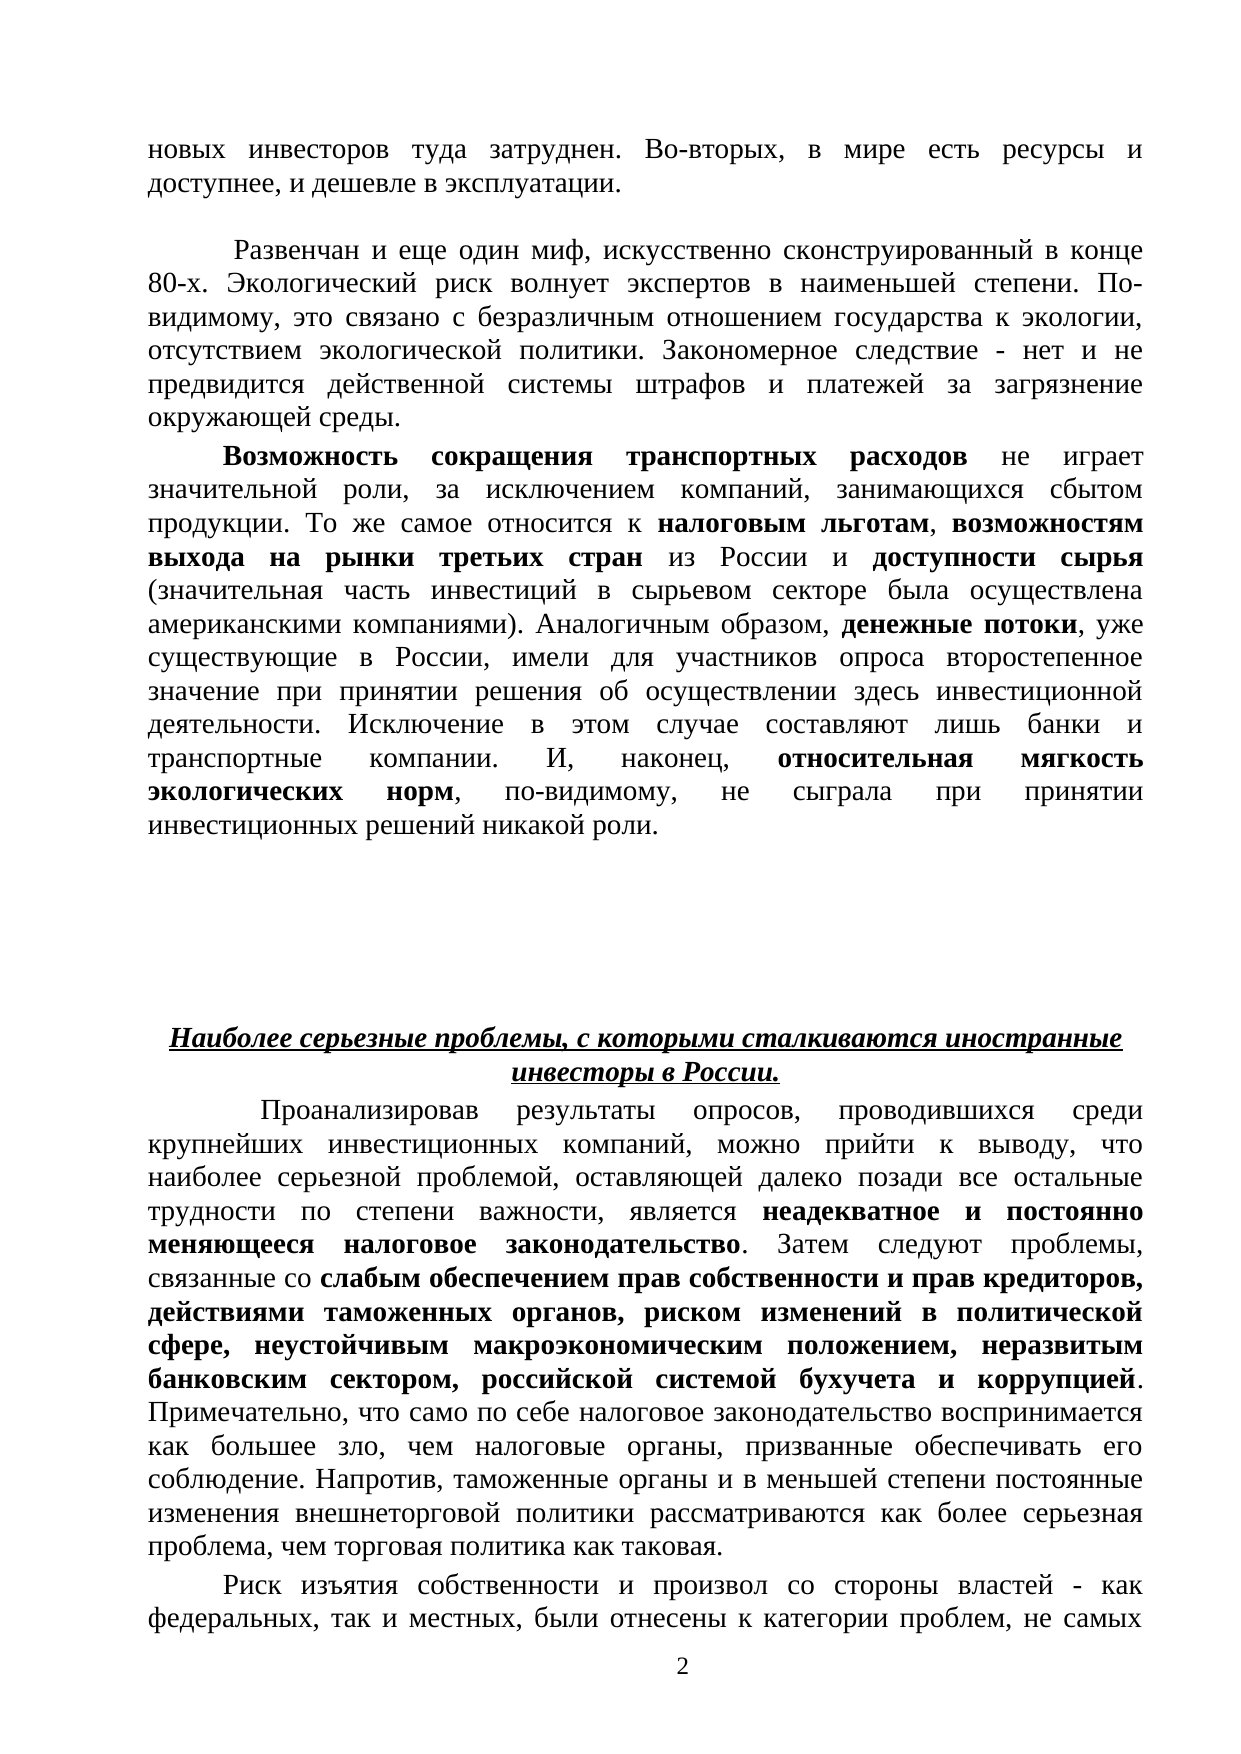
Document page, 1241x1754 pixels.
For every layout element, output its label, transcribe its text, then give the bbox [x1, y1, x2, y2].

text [148, 1567, 1144, 1634]
text Развенчан и еще один миф, искусственно сконструированный в конце 80-х. Экологический риск волнует экспертов в наименьшей степени. По-видимому, это связано с безразличным отношением государства к экологии, отсутствием экологической политики. Закономерное следствие - нет и не предвидится действенной системы штрафов и платежей за загрязнение окружающей среды. [148, 232, 1144, 433]
text Проанализировав результаты опросов, проводившихся среди крупнейших инвестиционных компаний, можно прийти к выводу, что наиболее серьезной проблемой, оставляющей далеко позади все остальные трудности по степени важности, является неадекватное и постоянно меняющееся налоговое законодательство. Затем следуют проблемы, связанные со слабым обеспечением прав собственности и прав кредиторов, действиями таможенных органов, риском изменений в политической сфере, неустойчивым макроэкономическим положением, неразвитым банковским сектором, российской системой бухучета и коррупцией. Примечательно, что само по себе налоговое законодательство воспринимается как большее зло, чем налоговые органы, призванные обеспечивать его соблюдение. Напротив, таможенные органы и в меньшей степени постоянные изменения внешнеторговой политики рассматриваются как более серьезная проблема, чем торговая политика как таковая. [148, 1092, 1144, 1562]
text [148, 131, 1144, 198]
text Наиболее серьезные проблемы, с которыми сталкиваются иностранные инвесторы в России. [148, 1020, 1144, 1087]
text Возможность сокращения транспортных расходов не играет значительной роли, за исключением компаний, занимающихся сбытом продукции. То же самое относится к налоговым льготам, возможностям выхода на рынки третьих стран из России и доступности сырья (значительная часть инвестиций в сырьевом секторе была осуществлена американскими компаниями). Аналогичным образом, денежные потоки, уже существующие в России, имели для участников опроса второстепенное значение при принятии решения об осуществлении здесь инвестиционной деятельности. Исключение в этом случае составляют лишь банки и транспортные компании. И, наконец, относительная мягкость экологических норм, по-видимому, не сыграла при принятии инвестиционных решений никакой роли. [148, 438, 1144, 841]
